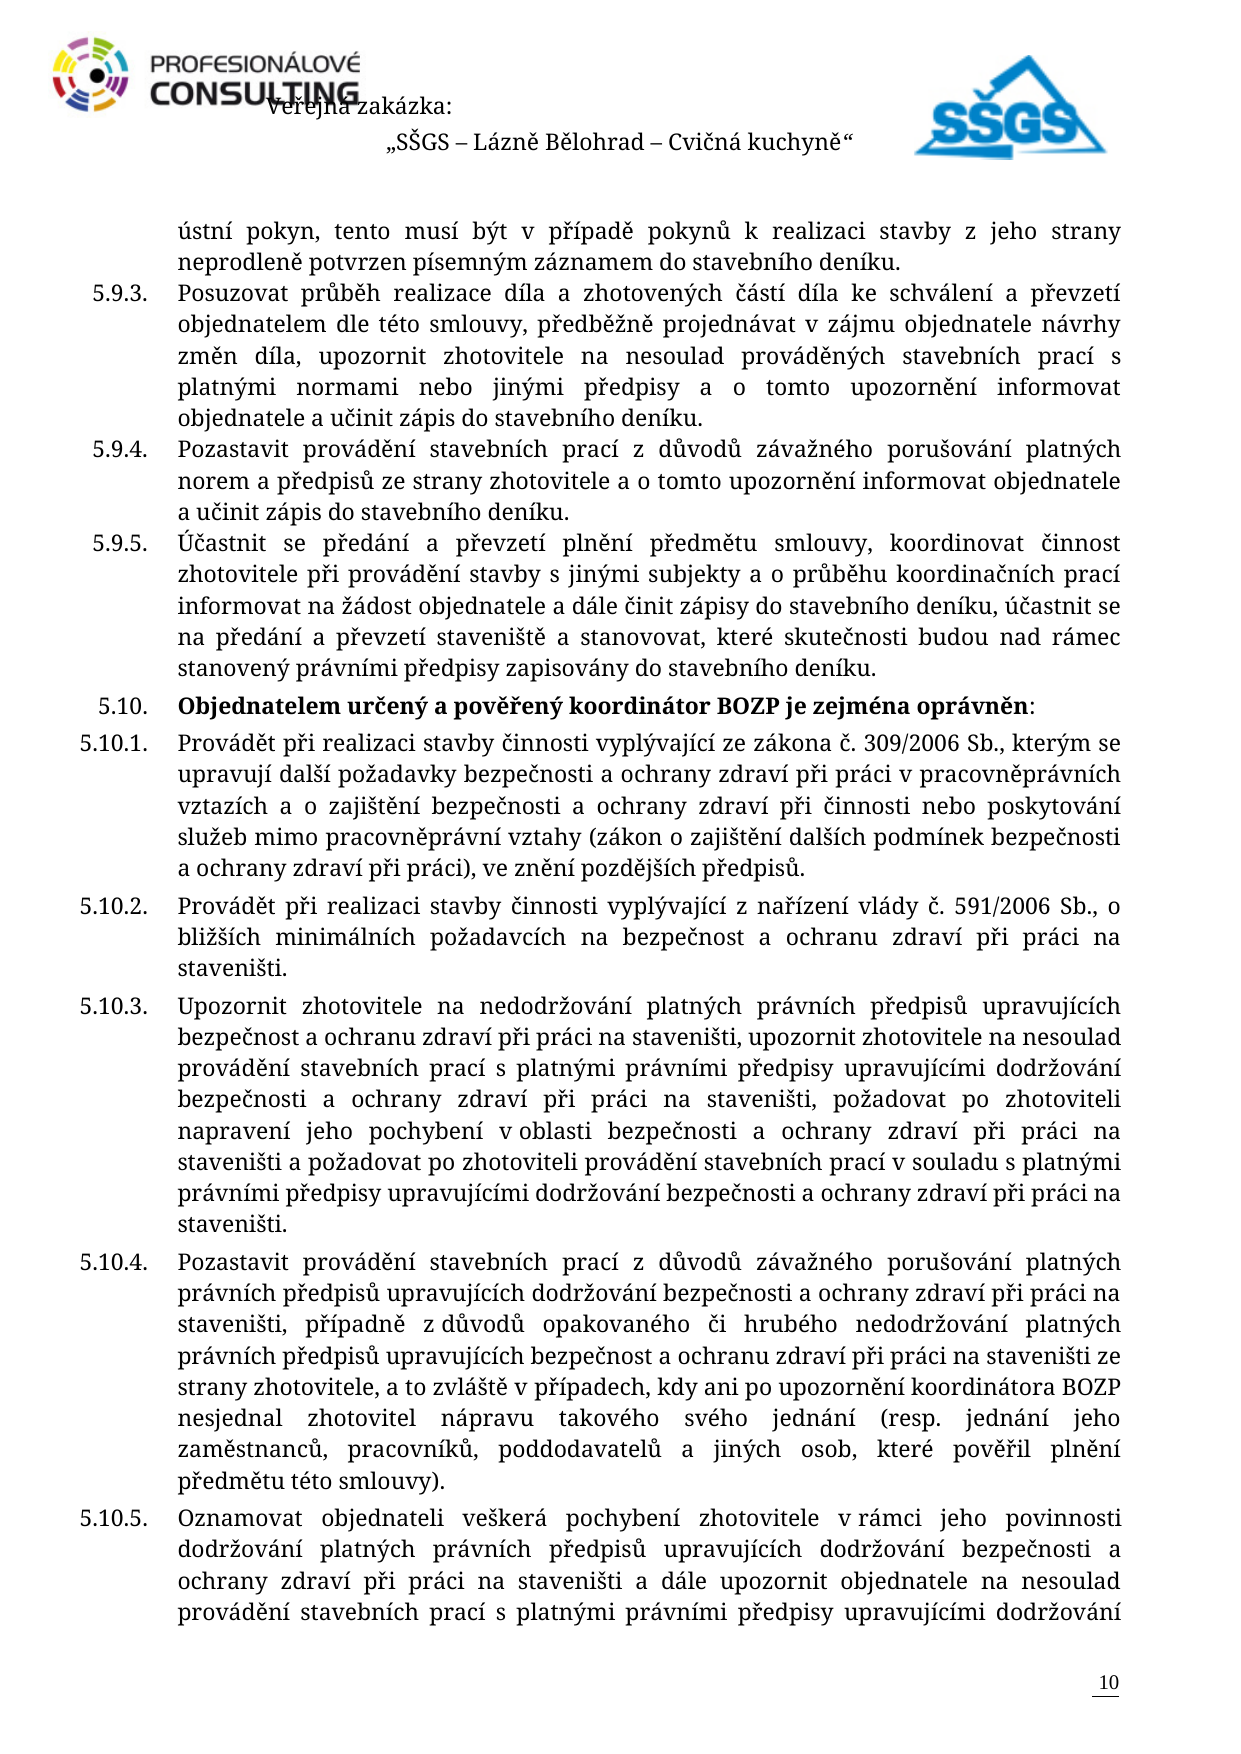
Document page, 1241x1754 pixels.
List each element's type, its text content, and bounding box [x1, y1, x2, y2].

list Účastnit se předání a převzetí plnění předmětu smlouvy, koordinovat činnost zhotovitele při provádění stavby s jinými subjekty a o průběhu koordinačních prací informovat na žádost objednatele a dále činit zápisy do stavebního deníku, účastnit se na předání a převzetí staveniště a stanovovat, které skutečnosti budou nad rámec stanovený právními předpisy zapisovány do stavebního deníku. [148, 527, 1122, 683]
list Posuzovat průběh realizace díla a zhotovených částí díla ke schválení a převzetí objednatelem dle této smlouvy, předběžně projednávat v zájmu objednatele návrhy změn díla, upozornit zhotovitele na nesoulad prováděných stavebních prací s platnými normami nebo jinými předpisy a o tomto upozornění informovat objednatele a učinit zápis do stavebního deníku. [148, 277, 1122, 433]
list Upozornit zhotovitele na nedodržování platných právních předpisů upravujících bezpečnost a ochranu zdraví při práci na staveništi, upozornit zhotovitele na nesoulad provádění stavebních prací s platnými právními předpisy upravujícími dodržování bezpečnosti a ochrany zdraví při práci na staveništi, požadovat po zhotoviteli napravení jeho pochybení v oblasti bezpečnosti a ochrany zdraví při práci na staveništi a požadovat po zhotoviteli provádění stavebních prací v souladu s platnými právními předpisy upravujícími dodržování bezpečnosti a ochrany zdraví při práci na staveništi. [148, 990, 1122, 1240]
list Provádět při realizaci stavby činnosti vyplývající ze zákona č. 309/2006 Sb., kterým se upravují další požadavky bezpečnosti a ochrany zdraví při práci v pracovněprávních vztazích a o zajištění bezpečnosti a ochrany zdraví při činnosti nebo poskytování služeb mimo pracovněprávní vztahy (zákon o zajištění dalších podmínek bezpečnosti a ochrany zdraví při práci), ve znění pozdějších předpisů. [148, 727, 1122, 883]
picture [913, 55, 1110, 160]
list Pozastavit provádění stavebních prací z důvodů závažného porušování platných právních předpisů upravujících dodržování bezpečnosti a ochrany zdraví při práci na staveništi, případně z důvodů opakovaného či hrubého nedodržování platných právních předpisů upravujících bezpečnost a ochranu zdraví při práci na staveništi ze strany zhotovitele, a to zvláště v případech, kdy ani po upozornění koordinátora BOZP nesjednal zhotovitel nápravu takového svého jednání (resp. jednání jeho zaměstnanců, pracovníků, poddodavatelů a jiných osob, které pověřil plnění předmětu této smlouvy). [148, 1246, 1122, 1496]
list Objednatelem určený a pověřený koordinátor BOZP je zejména oprávněn: [148, 690, 1122, 721]
picture [360, 104, 366, 113]
list Pozastavit provádění stavebních prací z důvodů závažného porušování platných norem a předpisů ze strany zhotovitele a o tomto upozornění informovat objednatele a učinit zápis do stavebního deníku. [148, 433, 1122, 527]
list Provádět při realizaci stavby činnosti vyplývající z nařízení vlády č. 591/2006 Sb., o bližších minimálních požadavcích na bezpečnost a ochranu zdraví při práci na staveništi. [148, 890, 1122, 983]
picture [47, 31, 366, 118]
